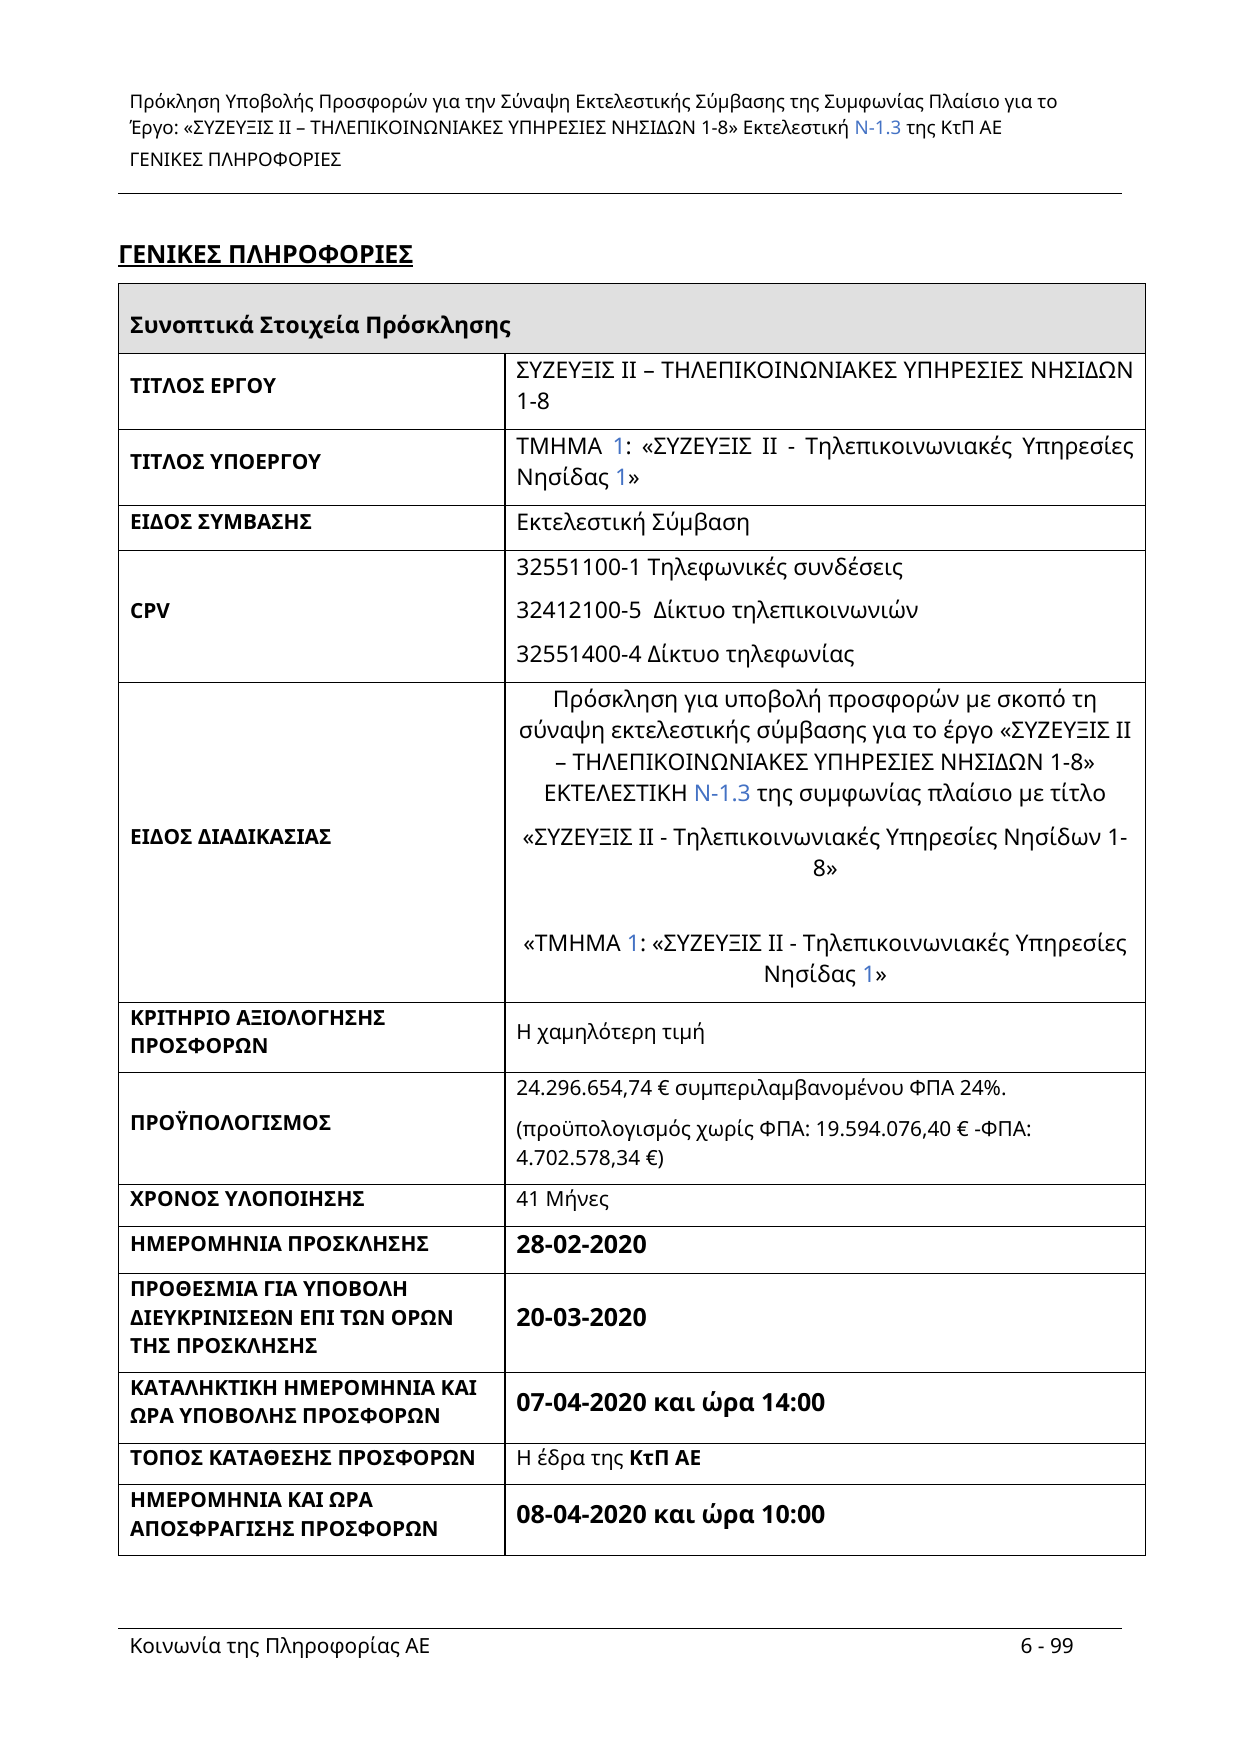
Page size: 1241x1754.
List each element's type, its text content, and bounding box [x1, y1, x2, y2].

table_cell ΤΜΗΜΑ 1: «ΣΥΖΕΥΞΙΣ ΙΙ - Τηλεπικοινωνιακές Υπηρεσίες Νησίδας 1» [506, 430, 1145, 505]
table_cell 20-03-2020 [506, 1274, 1145, 1372]
table_cell ΠΡΟΫΠΟΛΟΓΙΣΜΟΣ [119, 1073, 504, 1183]
table_cell ΗΜΕΡΟΜΗΝΙΑ ΚΑΙ ΩΡΑ ΑΠΟΣΦΡΑΓΙΣΗΣ ΠΡΟΣΦΟΡΩΝ [119, 1485, 504, 1555]
table_cell ΧΡΟΝΟΣ ΥΛΟΠΟΙΗΣΗΣ [119, 1185, 504, 1226]
subtitle ΓΕΝΙΚΕΣ ΠΛΗΡΟΦΟΡΙΕΣ [118, 236, 1122, 271]
table_header Συνοπτικά Στοιχεία Πρόσκλησης [119, 284, 1145, 353]
table_cell ΣΥΖΕΥΞΙΣ ΙΙ – ΤΗΛΕΠΙΚΟΙΝΩΝΙΑΚΕΣ ΥΠΗΡΕΣΙΕΣ ΝΗΣΙΔΩΝ 1-8 [506, 354, 1145, 429]
table_cell ΕΙΔΟΣ ΔΙΑΔΙΚΑΣΙΑΣ [119, 683, 504, 1002]
table_cell 41 Μήνες [506, 1185, 1145, 1226]
table_cell 32551100-1 Τηλεφωνικές συνδέσεις 32412100-5 Δίκτυο τηλεπικοινωνιών 32551400-4 Δίκτυο τηλεφωνίας [506, 551, 1145, 682]
table_cell ΤΟΠΟΣ ΚΑΤΑΘΕΣΗΣ ΠΡΟΣΦΟΡΩΝ [119, 1444, 504, 1484]
table_cell 28-02-2020 [506, 1227, 1145, 1273]
table_cell ΚΡΙΤΗΡΙΟ ΑΞΙΟΛΟΓΗΣΗΣ ΠΡΟΣΦΟΡΩΝ [119, 1003, 504, 1072]
table_cell ΚΑΤΑΛΗΚΤΙΚΗ ΗΜΕΡΟΜΗΝΙΑ ΚΑΙ ΩΡΑ ΥΠΟΒΟΛΗΣ ΠΡΟΣΦΟΡΩΝ [119, 1373, 504, 1442]
table_cell 24.296.654,74 € συμπεριλαμβανομένου ΦΠΑ 24%. (προϋπολογισμός χωρίς ΦΠΑ: 19.594.076,40 € -ΦΠΑ: 4.702.578,34 €) [506, 1073, 1145, 1183]
table_cell Εκτελεστική Σύμβαση [506, 506, 1145, 550]
table_cell ΕΙΔΟΣ ΣΥΜΒΑΣΗΣ [119, 506, 504, 550]
table_cell Η έδρα της ΚτΠ ΑΕ [506, 1444, 1145, 1484]
table_cell ΗΜΕΡΟΜΗΝΙΑ ΠΡΟΣΚΛΗΣΗΣ [119, 1227, 504, 1273]
table_cell Η χαμηλότερη τιμή [506, 1003, 1145, 1072]
table_cell ΤΙΤΛΟΣ ΥΠΟΕΡΓΟΥ [119, 430, 504, 505]
table_cell CPV [119, 551, 504, 682]
table_cell ΠΡΟΘΕΣΜΙΑ ΓΙΑ ΥΠΟΒΟΛΗ ΔΙΕΥΚΡΙΝΙΣΕΩΝ ΕΠΙ ΤΩΝ ΟΡΩΝ ΤΗΣ ΠΡΟΣΚΛΗΣΗΣ [119, 1274, 504, 1372]
table_cell 07-04-2020 και ώρα 14:00 [506, 1373, 1145, 1442]
table_cell ΤΙΤΛΟΣ ΕΡΓΟΥ [119, 354, 504, 429]
table_cell Πρόσκληση για υποβολή προσφορών με σκοπό τη σύναψη εκτελεστικής σύμβασης για το έργο «ΣΥΖΕΥΞΙΣ ΙΙ – ΤΗΛΕΠΙΚΟΙΝΩΝΙΑΚΕΣ ΥΠΗΡΕΣΙΕΣ ΝΗΣΙΔΩΝ 1-8» ΕΚΤΕΛΕΣΤΙΚΗ Ν-1.3 της συμφωνίας πλαίσιο με τίτλο «ΣΥΖΕΥΞΙΣ ΙΙ - Τηλεπικοινωνιακές Υπηρεσίες Νησίδων 1-8» «ΤΜΗΜΑ 1: «ΣΥΖΕΥΞΙΣ ΙΙ - Τηλεπικοινωνιακές Υπηρεσίες Νησίδας 1» [506, 683, 1145, 1002]
table_cell 08-04-2020 και ώρα 10:00 [506, 1485, 1145, 1555]
